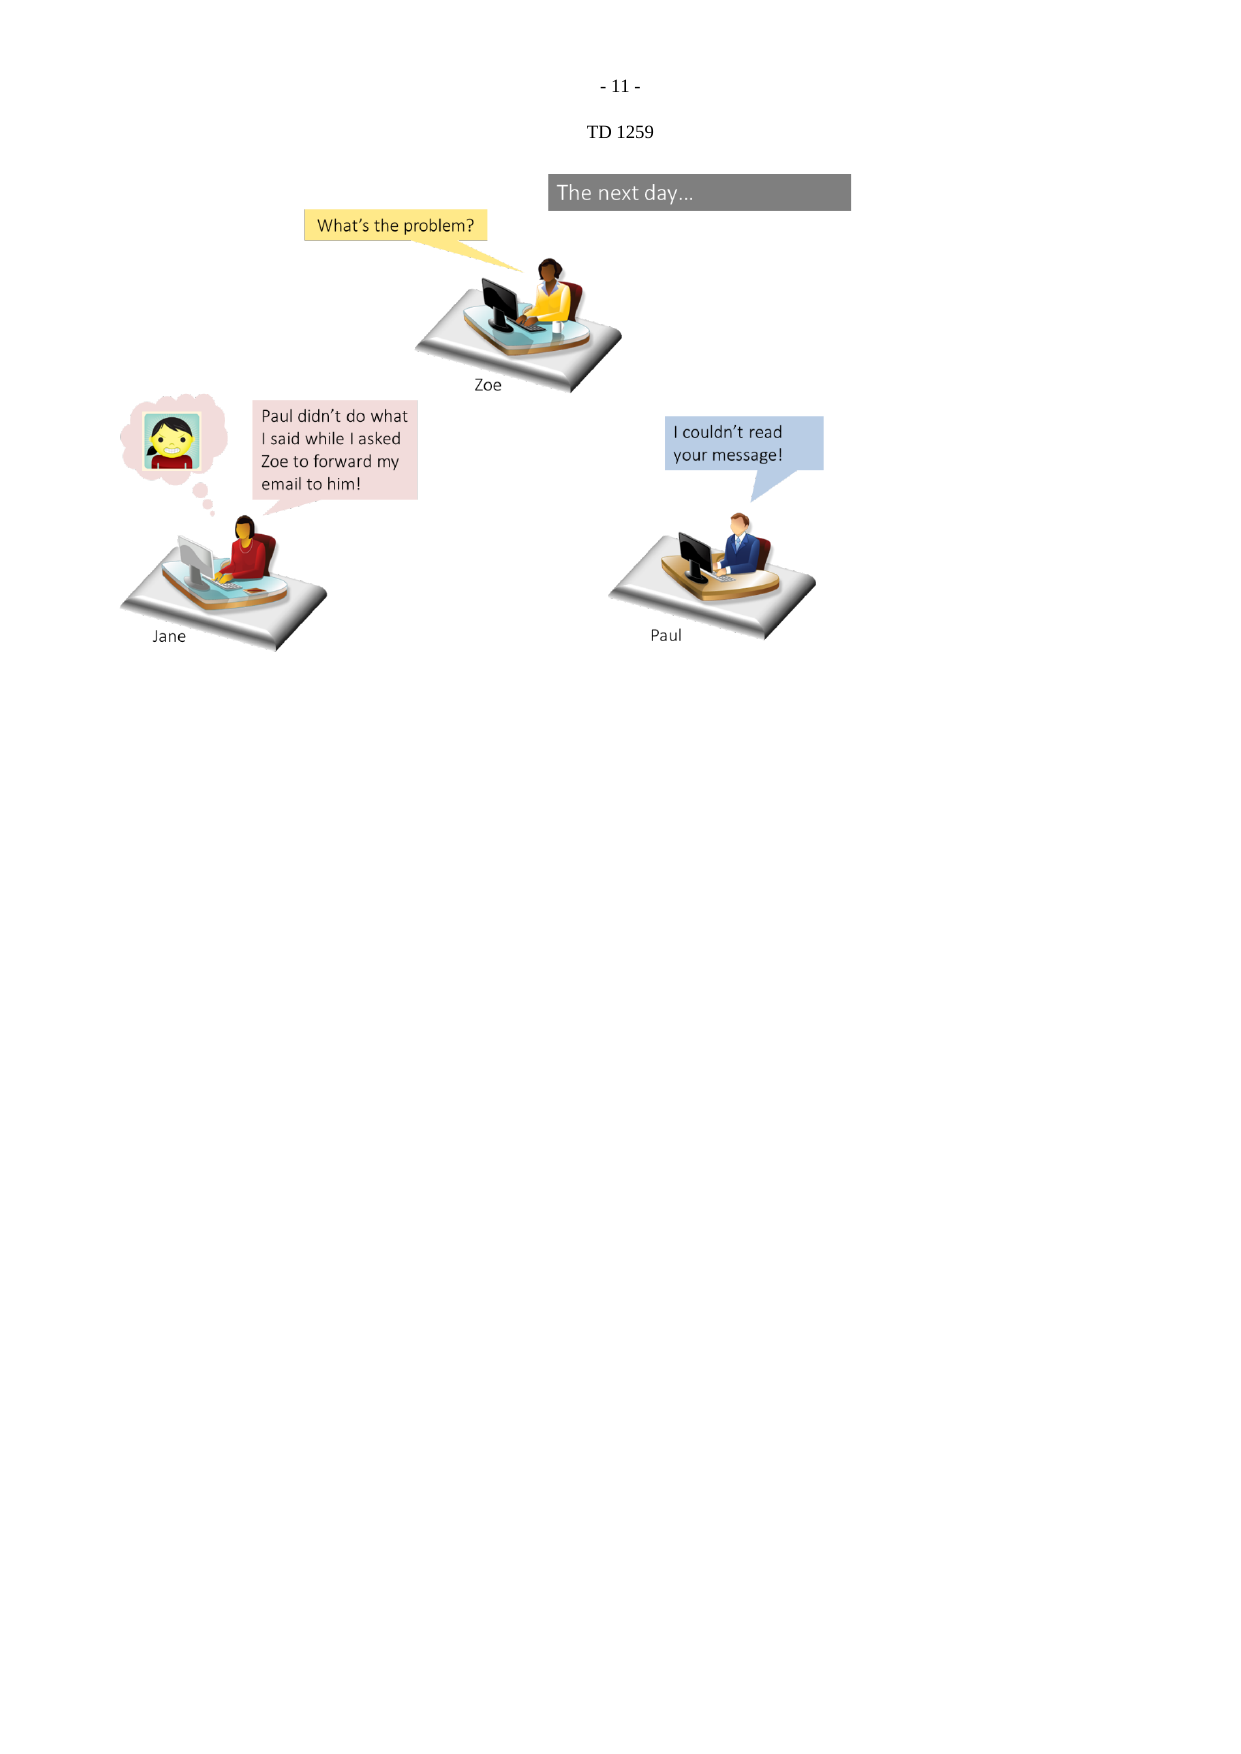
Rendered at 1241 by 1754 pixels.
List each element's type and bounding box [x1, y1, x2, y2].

picture [118, 170, 852, 658]
